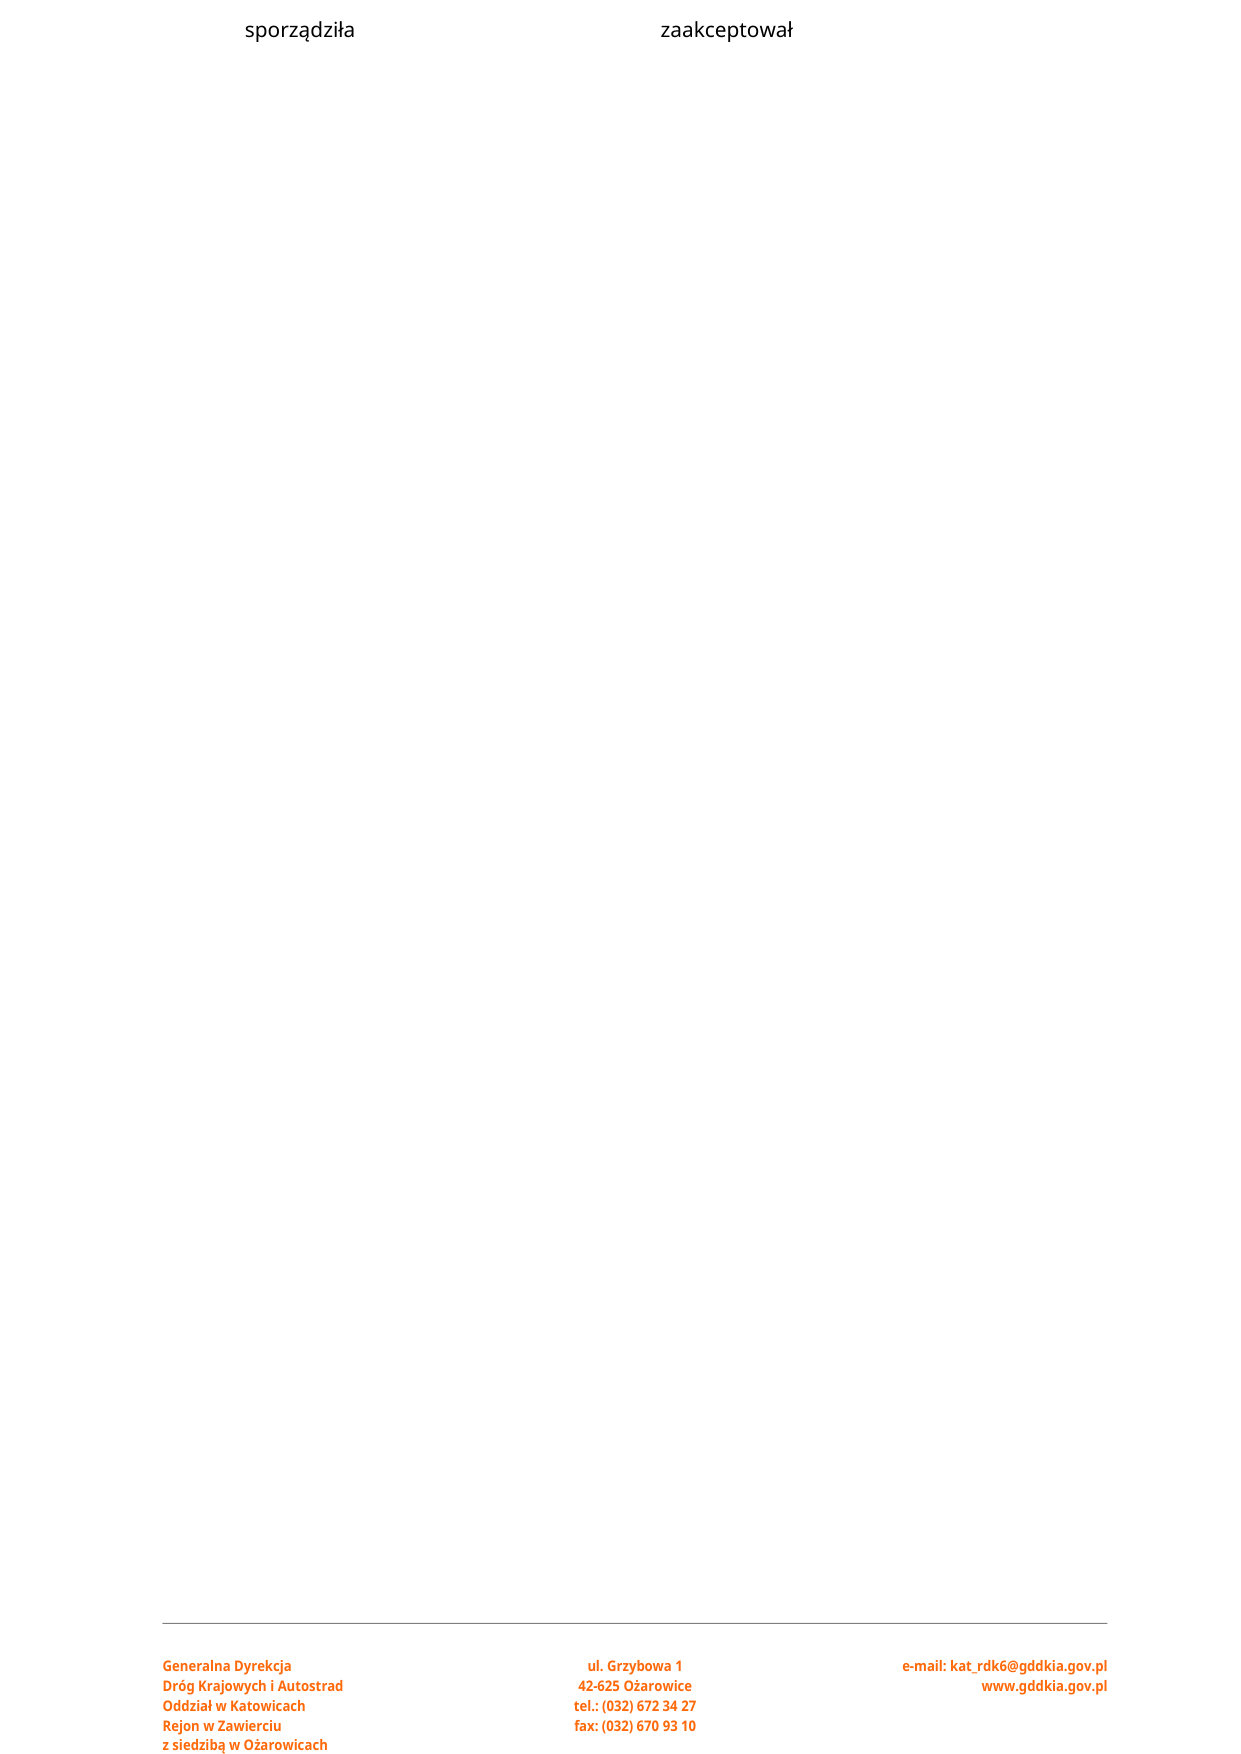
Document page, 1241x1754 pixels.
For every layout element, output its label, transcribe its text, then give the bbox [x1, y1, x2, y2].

text sporządziła zaakceptował [207, 15, 1134, 43]
